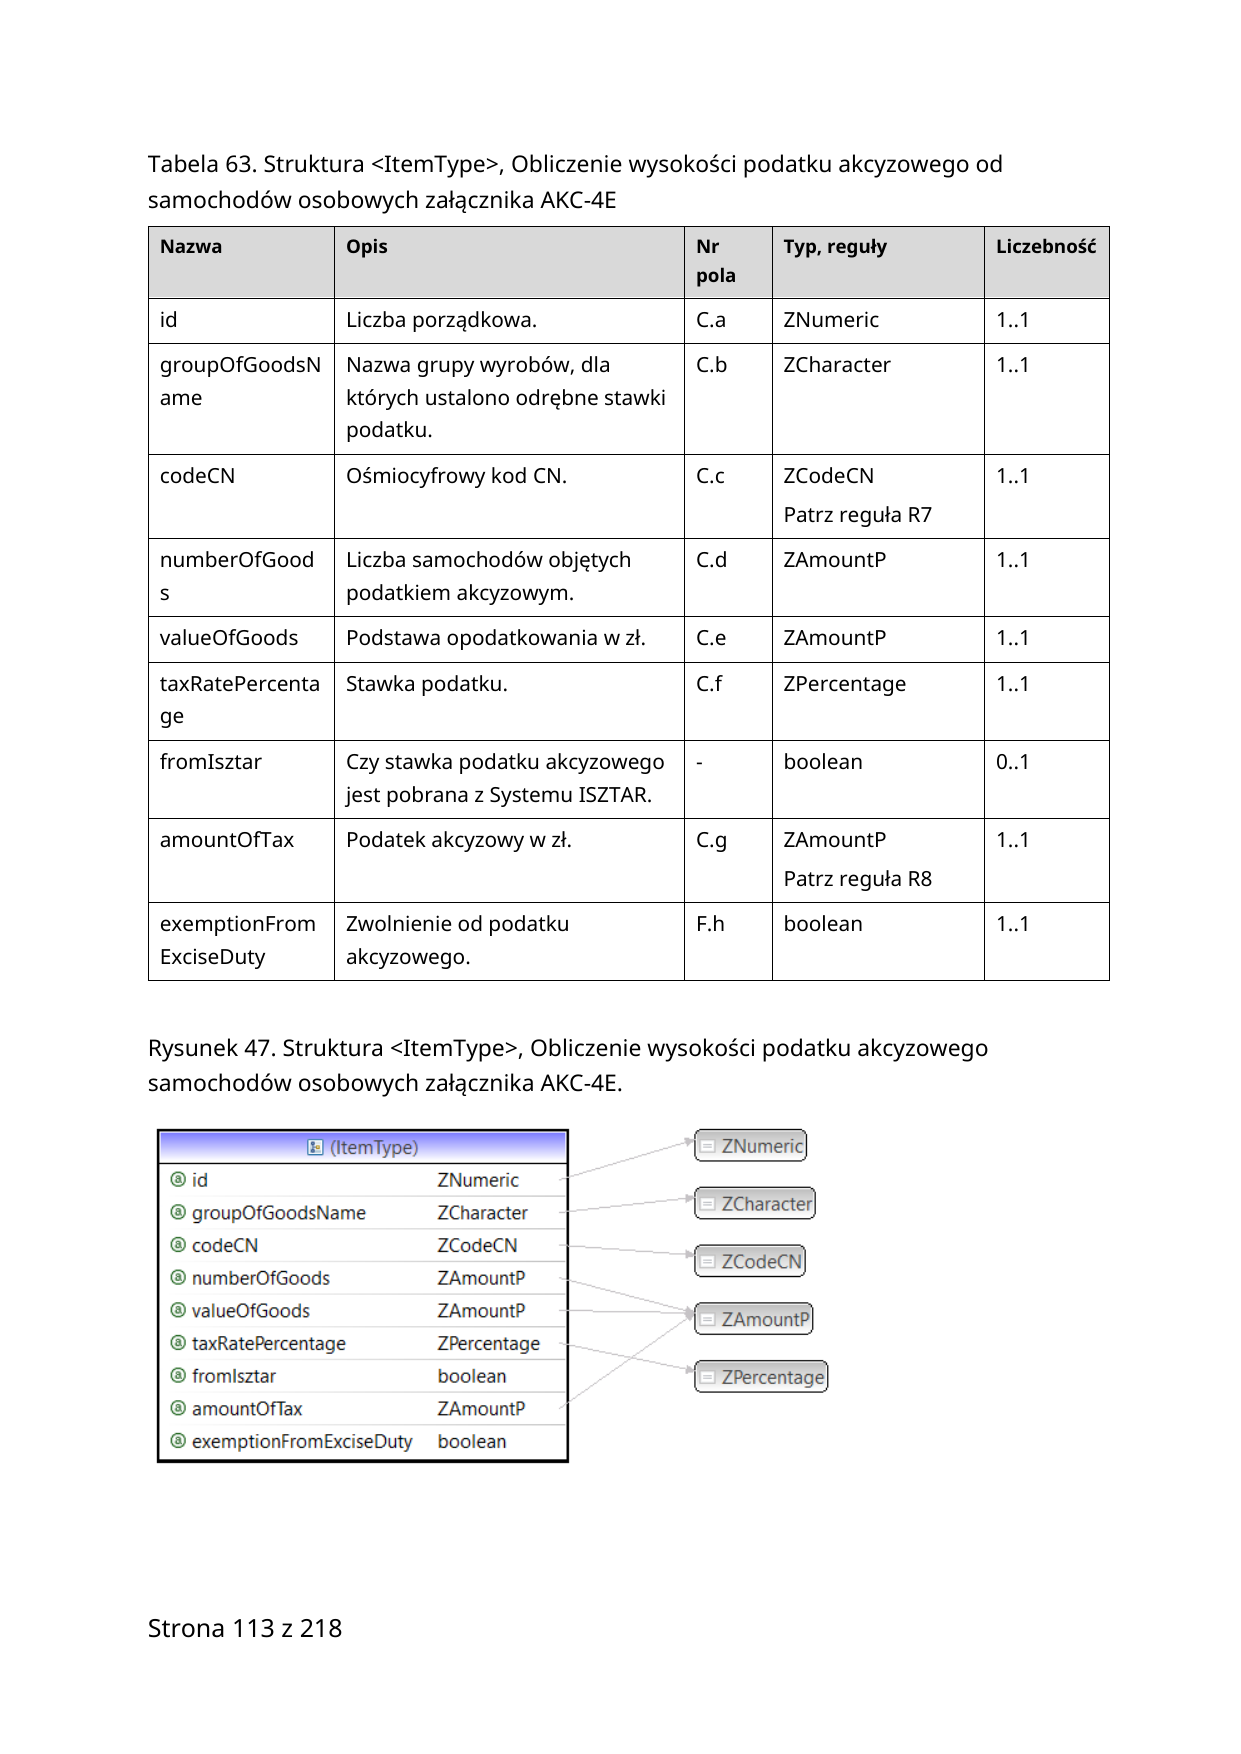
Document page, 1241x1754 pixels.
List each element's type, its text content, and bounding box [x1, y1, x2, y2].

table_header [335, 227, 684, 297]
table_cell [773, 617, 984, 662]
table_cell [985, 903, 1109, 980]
picture [147, 1120, 841, 1477]
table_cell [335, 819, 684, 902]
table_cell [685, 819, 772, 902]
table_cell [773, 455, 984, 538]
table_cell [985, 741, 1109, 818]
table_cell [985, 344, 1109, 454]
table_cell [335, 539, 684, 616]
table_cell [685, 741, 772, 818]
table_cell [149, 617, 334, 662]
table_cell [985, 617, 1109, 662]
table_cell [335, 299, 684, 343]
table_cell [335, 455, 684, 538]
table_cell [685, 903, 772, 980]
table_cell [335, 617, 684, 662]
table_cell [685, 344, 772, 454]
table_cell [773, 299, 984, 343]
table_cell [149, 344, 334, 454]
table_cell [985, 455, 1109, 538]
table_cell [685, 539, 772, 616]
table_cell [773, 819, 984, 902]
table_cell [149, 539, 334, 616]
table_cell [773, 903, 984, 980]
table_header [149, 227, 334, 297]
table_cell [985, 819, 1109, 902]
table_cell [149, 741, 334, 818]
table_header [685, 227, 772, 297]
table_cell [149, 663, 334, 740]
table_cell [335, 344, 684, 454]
text Rysunek 47. Struktura <ItemType>, Obliczenie wysokości podatku akcyzowego samochodów osobowych załącznika AKC-4E. [148, 1031, 1092, 1099]
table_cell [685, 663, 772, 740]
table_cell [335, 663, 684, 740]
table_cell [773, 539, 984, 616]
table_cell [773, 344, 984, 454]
text Tabela 63. Struktura <ItemType>, Obliczenie wysokości podatku akcyzowego od samochodów osobowych załącznika AKC-4E [148, 148, 1092, 215]
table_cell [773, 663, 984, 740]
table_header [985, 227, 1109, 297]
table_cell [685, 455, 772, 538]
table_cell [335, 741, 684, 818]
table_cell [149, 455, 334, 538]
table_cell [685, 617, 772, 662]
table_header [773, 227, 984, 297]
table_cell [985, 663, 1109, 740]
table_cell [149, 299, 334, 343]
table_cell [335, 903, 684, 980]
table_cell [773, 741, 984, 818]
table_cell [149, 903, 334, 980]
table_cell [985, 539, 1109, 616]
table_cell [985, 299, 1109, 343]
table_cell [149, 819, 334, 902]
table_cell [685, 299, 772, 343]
